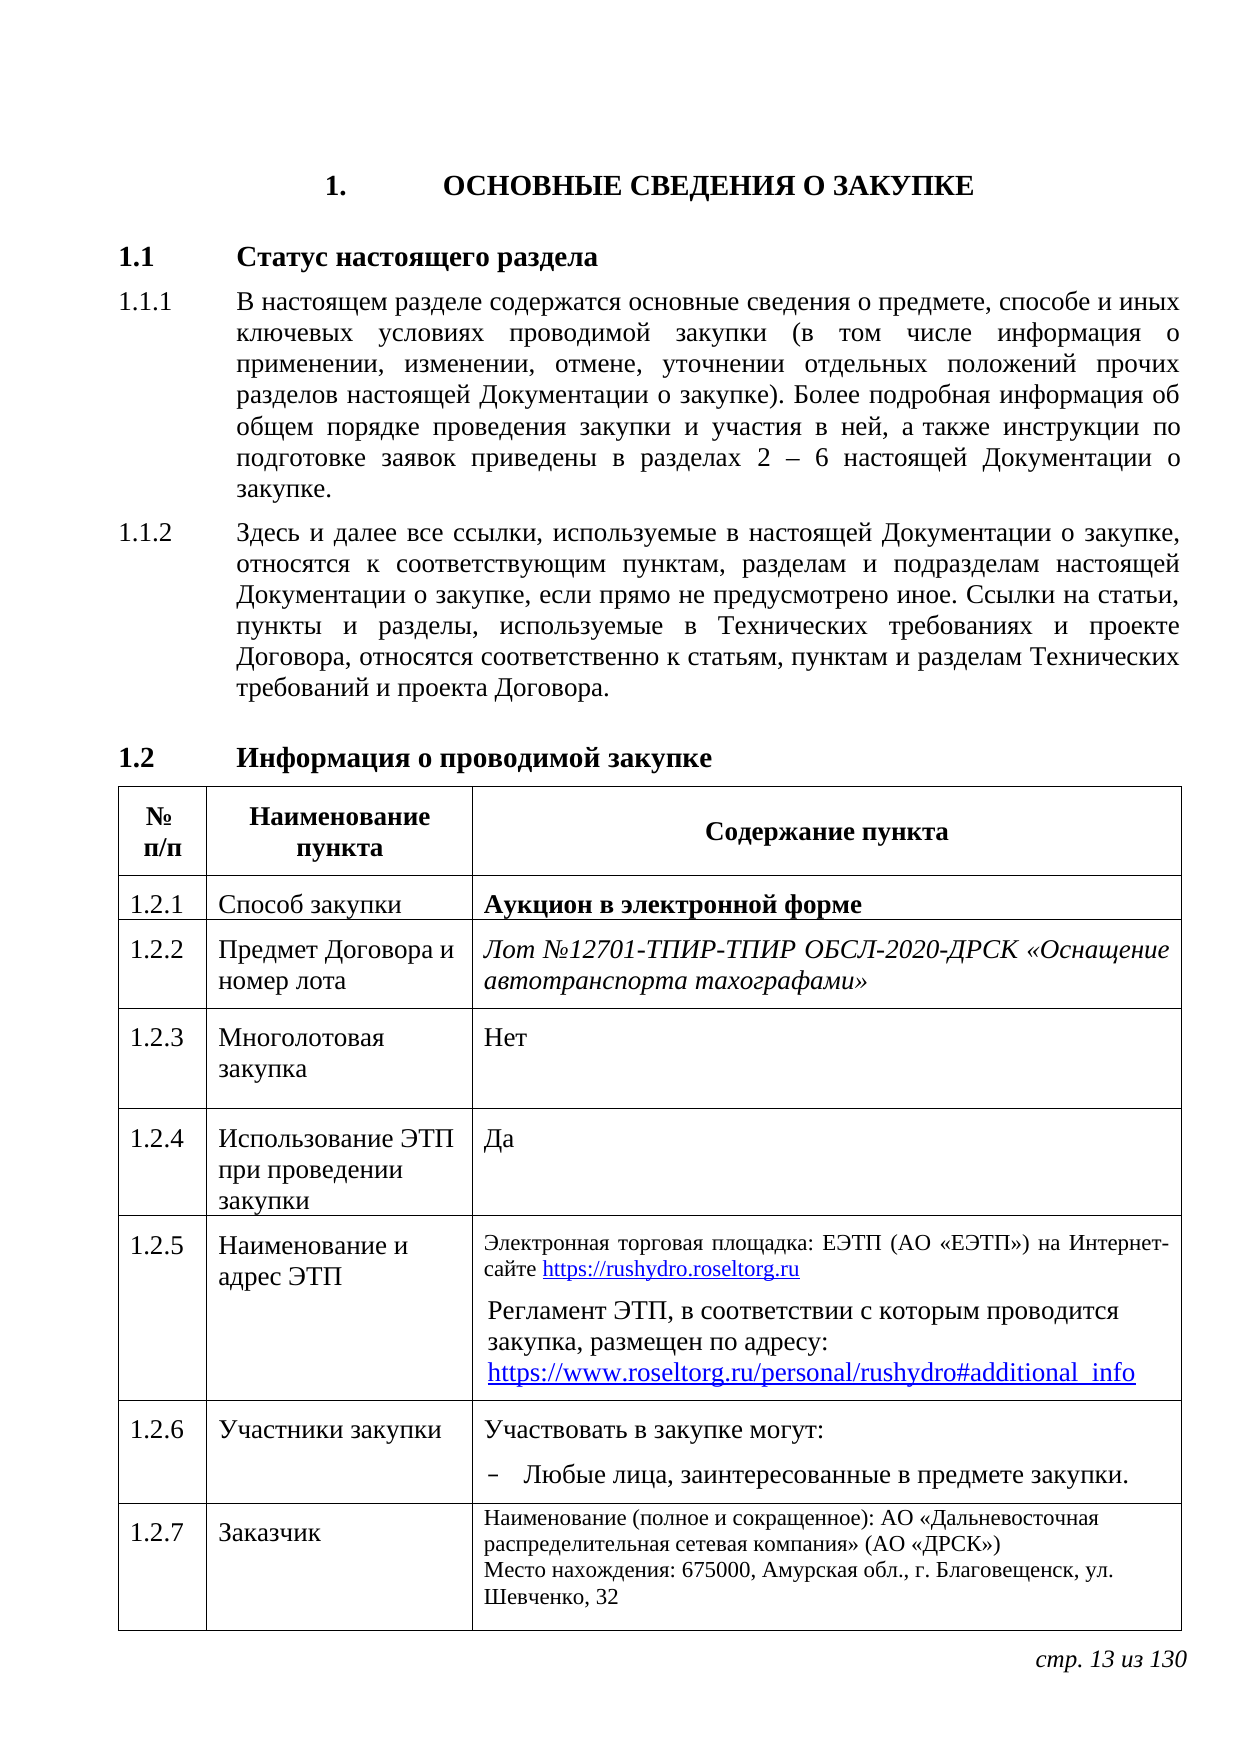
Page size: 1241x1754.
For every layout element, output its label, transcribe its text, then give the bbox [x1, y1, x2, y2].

subtitle ОСНОВНЫЕ СВЕДЕНИЯ О ЗАКУПКЕ [118, 168, 1181, 202]
table_cell Аукцион в электронной форме [473, 876, 1181, 919]
list В настоящем разделе содержатся основные сведения о предмете, способе и иных ключевых условиях проводимой закупки (в том числе информация о применении, изменении, отмене, уточнении отдельных положений прочих разделов настоящей Документации о закупке). Более подробная информация об общем порядке проведения закупки и участия в ней, а также инструкции по подготовке заявок приведены в разделах 2 – 6 настоящей Документации о закупке. [118, 285, 1181, 503]
text Здесь и далее все ссылки, используемые в настоящей Документации о закупке, относятся к соответствующим пунктам, разделам и подразделам настоящей Документации о закупке, если прямо не предусмотрено иное. Ссылки на статьи, пункты и разделы, используемые в Технических требованиях и проекте Договора, относятся соответственно к статьям, пунктам и разделам Технических требований и проекта Договора. [118, 516, 1181, 703]
table_cell [119, 1504, 206, 1630]
table_cell [119, 876, 206, 919]
subtitle Информация о проводимой закупке [118, 740, 1181, 774]
table_cell [119, 1216, 206, 1400]
table_cell Предмет Договора и номер лота [207, 920, 472, 1007]
table_cell [119, 1009, 206, 1108]
table_cell Да [473, 1109, 1181, 1215]
table_cell Использование ЭТП при проведении закупки [207, 1109, 472, 1215]
table_cell Лот №12701-ТПИР-ТПИР ОБСЛ-2020-ДРСК «Оснащение автотранспорта тахографами» [473, 920, 1181, 1007]
table_header № п/п [119, 787, 206, 874]
table_cell [119, 1401, 206, 1503]
table_cell Многолотовая закупка [207, 1009, 472, 1108]
table_cell Наименование и адрес ЭТП [207, 1216, 472, 1400]
table_header Содержание пункта [473, 787, 1181, 874]
table_cell Способ закупки [207, 876, 472, 919]
table_cell [119, 920, 206, 1007]
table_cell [473, 1504, 1181, 1630]
table_cell [119, 1109, 206, 1215]
table_cell Участвовать в закупке могут: Любые лица, заинтересованные в предмете закупки. [473, 1401, 1181, 1503]
table_cell Нет [473, 1009, 1181, 1108]
table_cell Электронная торговая площадка: ЕЭТП (АО «ЕЭТП») на Интернет-сайте https://rushydro.roseltorg.ru Регламент ЭТП, в соответствии с которым проводится закупка, размещен по адресу: https://www.roseltorg.ru/personal/rushydro#additional_info [473, 1216, 1181, 1400]
table_header Наименование пункта [207, 787, 472, 874]
subtitle Статус настоящего раздела [118, 239, 1181, 273]
table_cell Заказчик [207, 1504, 472, 1630]
table_cell Участники закупки [207, 1401, 472, 1503]
